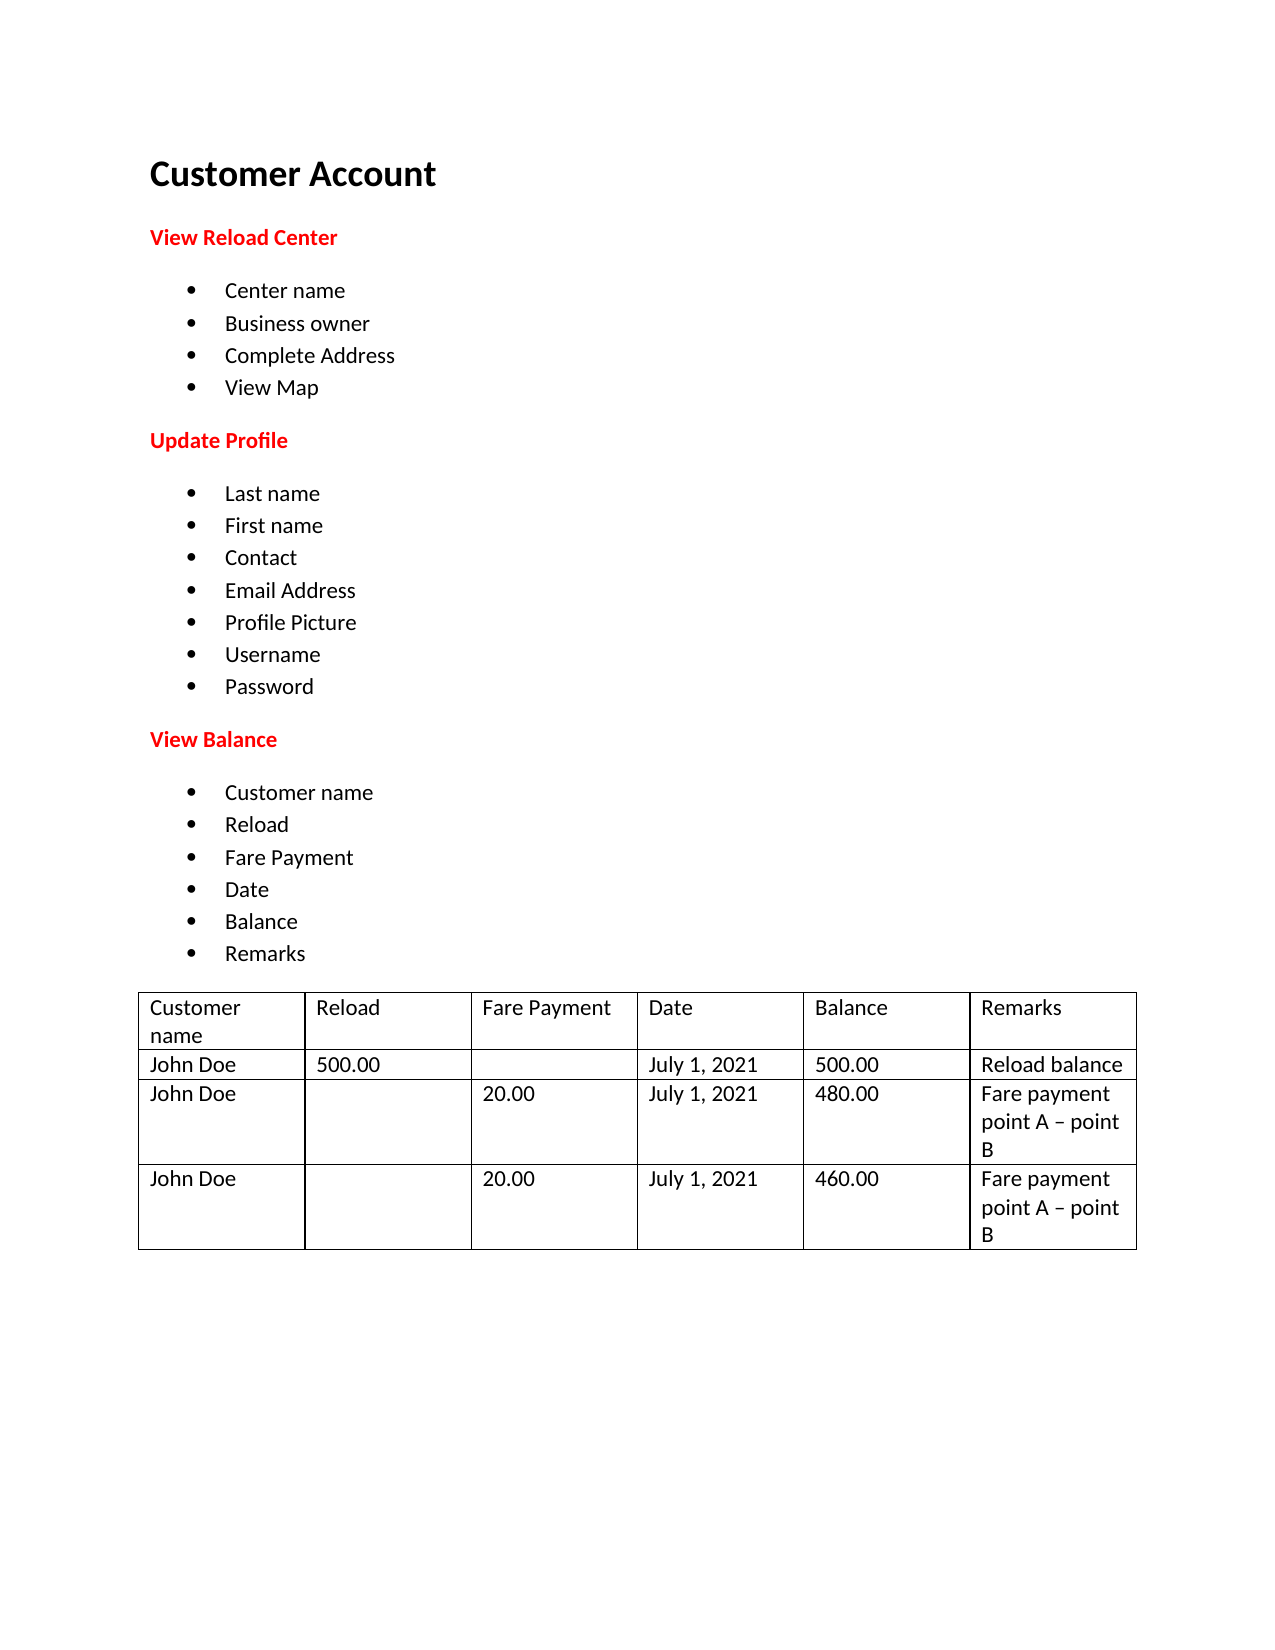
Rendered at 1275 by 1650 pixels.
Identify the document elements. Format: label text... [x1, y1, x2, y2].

list Reload [187, 811, 1125, 838]
text Customer Account [150, 150, 1125, 196]
text View Balance [150, 725, 1125, 753]
list Email Address [187, 576, 1125, 604]
table_cell [306, 1165, 471, 1249]
table_header Remarks [971, 993, 1136, 1049]
table_cell John Doe [139, 1050, 304, 1078]
table_cell 20.00 [472, 1080, 637, 1163]
list View Map [187, 373, 1125, 401]
list Business owner [187, 309, 1125, 337]
list Fare Payment [187, 843, 1125, 871]
table_cell 500.00 [804, 1050, 969, 1078]
list Username [187, 640, 1125, 668]
list Profile Picture [187, 608, 1125, 636]
list Date [187, 875, 1125, 903]
table_cell Fare payment point A – point B [971, 1080, 1136, 1163]
table_cell John Doe [139, 1080, 304, 1163]
list Center name [187, 277, 1125, 304]
table_cell 460.00 [804, 1165, 969, 1249]
table_cell Fare payment point A – point B [971, 1165, 1136, 1249]
table_cell [306, 1080, 471, 1163]
list Customer name [187, 778, 1125, 806]
list First name [187, 511, 1125, 539]
text Update Profile [150, 426, 1125, 454]
table_header Customer name [139, 993, 304, 1049]
table_header Reload [306, 993, 471, 1049]
list Last name [187, 479, 1125, 507]
table_cell Reload balance [971, 1050, 1136, 1078]
table_cell 20.00 [472, 1165, 637, 1249]
table_header Date [638, 993, 803, 1049]
table_cell July 1, 2021 [638, 1165, 803, 1249]
table_cell 480.00 [804, 1080, 969, 1163]
list Contact [187, 543, 1125, 572]
text View Reload Center [150, 223, 1125, 252]
table_cell John Doe [139, 1165, 304, 1249]
table_header Fare Payment [472, 993, 637, 1049]
list Password [187, 672, 1125, 700]
table_cell July 1, 2021 [638, 1080, 803, 1163]
list Complete Address [187, 341, 1125, 369]
list Remarks [187, 939, 1125, 967]
table_header Balance [804, 993, 969, 1049]
table_cell 500.00 [306, 1050, 471, 1078]
table_cell July 1, 2021 [638, 1050, 803, 1078]
table_cell [472, 1050, 637, 1078]
list Balance [187, 907, 1125, 935]
